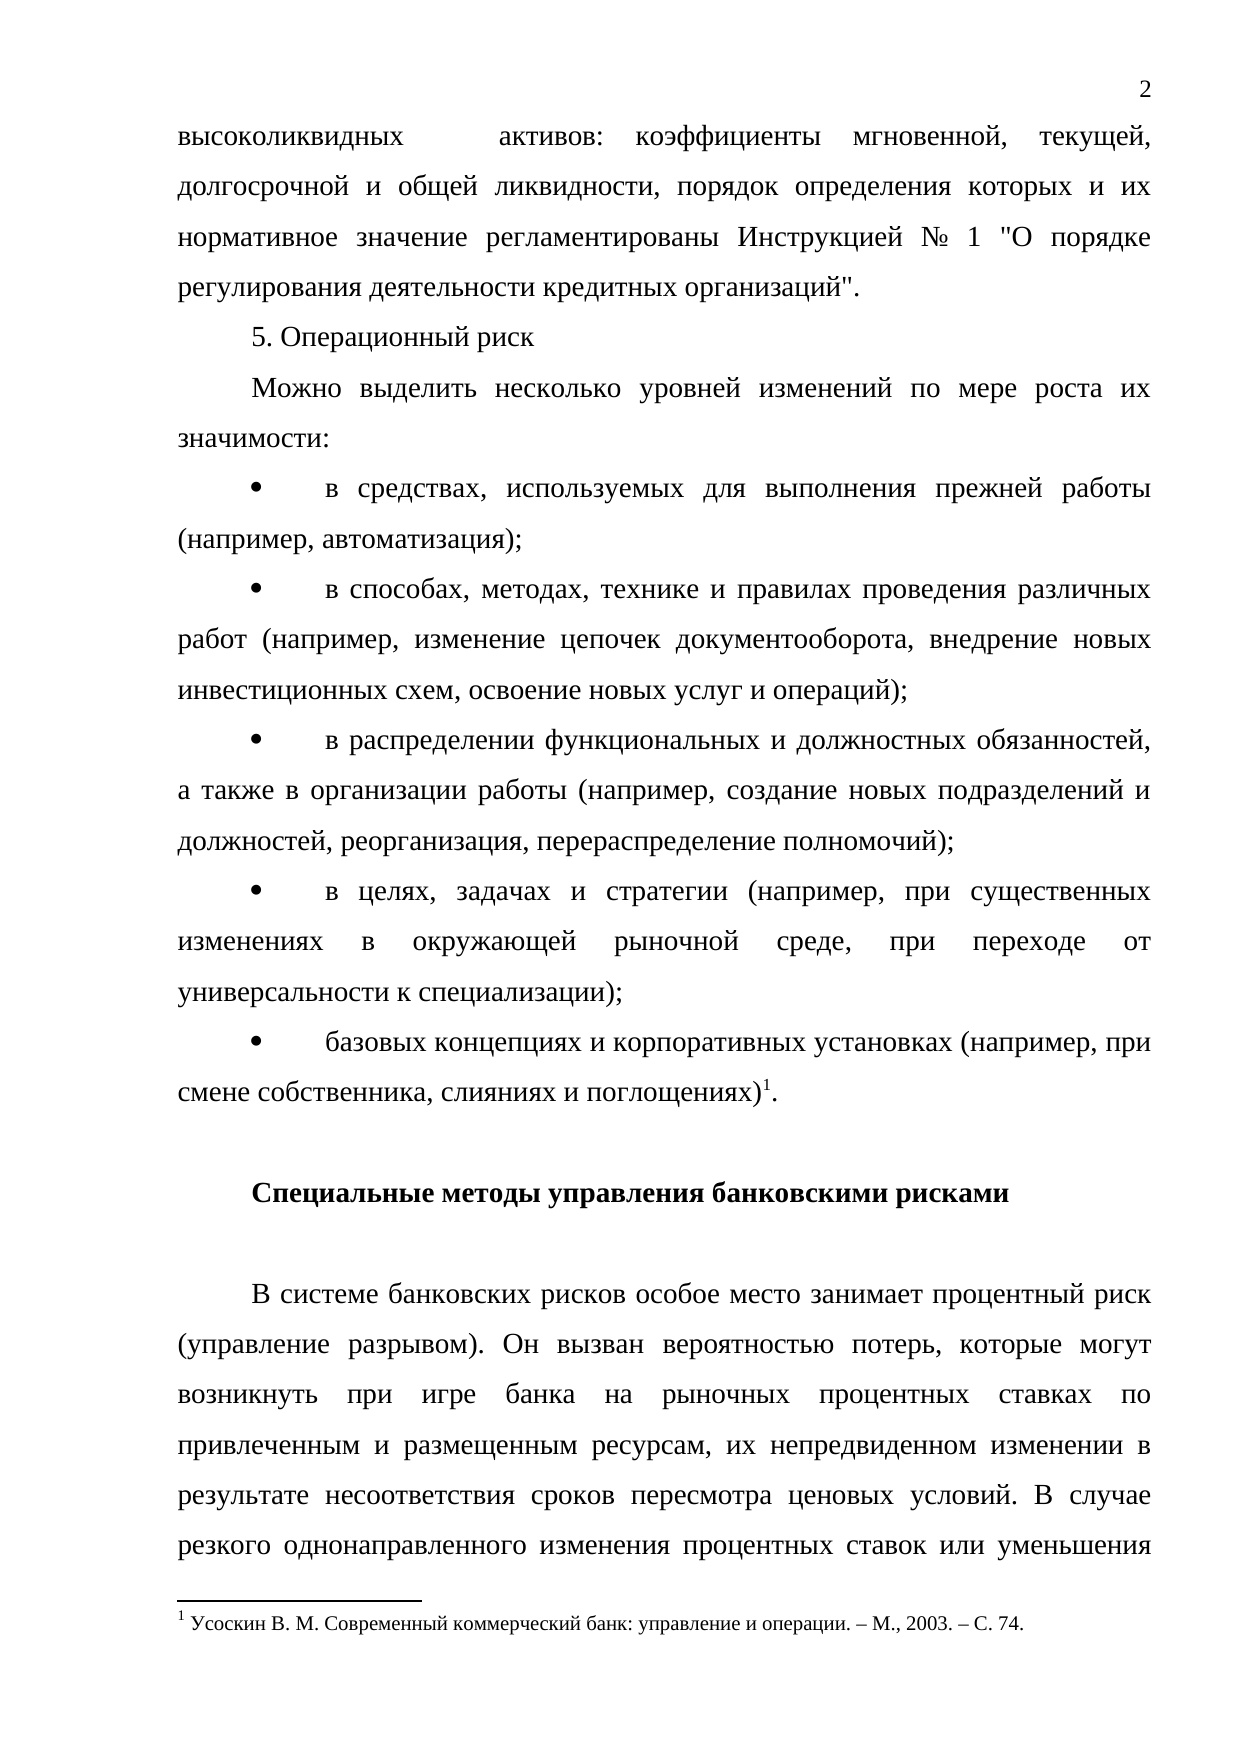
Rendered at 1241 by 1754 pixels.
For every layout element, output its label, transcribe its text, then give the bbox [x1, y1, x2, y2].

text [177, 118, 1152, 303]
list в средствах, используемых для выполнения прежней работы (например, автоматизация); [177, 470, 1152, 554]
text Можно выделить несколько уровней изменений по мере роста их значимости: [177, 370, 1152, 453]
text Специальные методы управления банковскими рисками [251, 1175, 1152, 1209]
text 5. Операционный риск [177, 319, 1152, 353]
list в способах, методах, технике и правилах проведения различных работ (например, изменение цепочек документооборота, внедрение новых инвестиционных схем, освоение новых услуг и операций); [177, 571, 1152, 705]
list в распределении функциональных и должностных обязанностей, а также в организации работы (например, создание новых подразделений и должностей, реорганизация, перераспределение полномочий); [177, 722, 1152, 856]
list в целях, задачах и стратегии (например, при существенных изменениях в окружающей рыночной среде, при переходе от универсальности к специализации); [177, 873, 1152, 1007]
list базовых концепциях и корпоративных установках (например, при смене собственника, слияниях и поглощениях). [177, 1024, 1152, 1108]
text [177, 1276, 1152, 1561]
